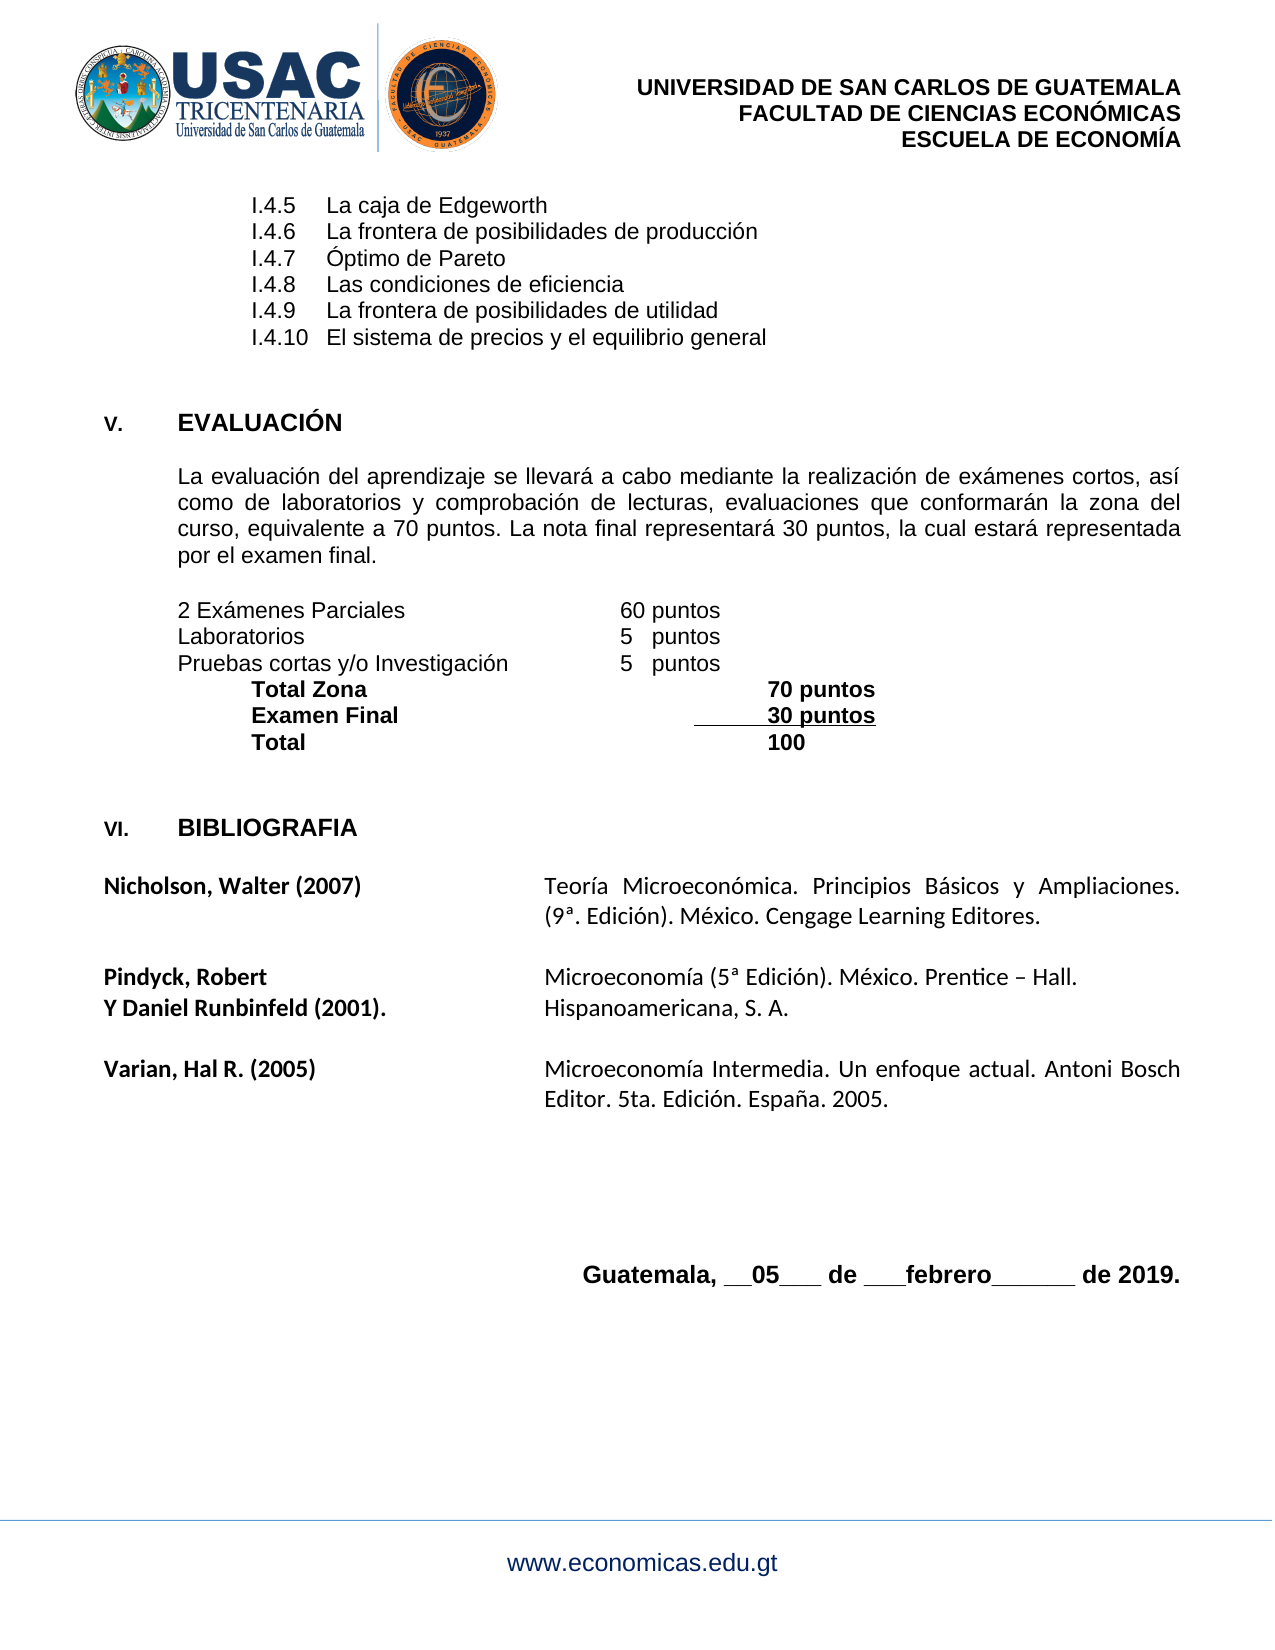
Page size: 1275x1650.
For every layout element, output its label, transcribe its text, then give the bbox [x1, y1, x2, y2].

text Pindyck, Robert Microeconomía (5ª Edición). México. Prentice – Hall. [103, 962, 1181, 992]
text Guatemala, __05___ de ___febrero______ de 2019. [103, 1260, 1181, 1288]
list EVALUACIÓN [103, 408, 1181, 436]
text Total 100 [177, 729, 1181, 755]
text La evaluación del aprendizaje se llevará a cabo mediante la realización de exámenes cortos, así como de laboratorios y comprobación de lecturas, evaluaciones que conformarán la zona del curso, equivalente a 70 puntos. La nota final representará 30 puntos, la cual estará representada por el examen final. [177, 463, 1181, 568]
list La caja de Edgeworth [251, 192, 1181, 218]
picture [384, 37, 498, 152]
text Varian, Hal R. (2005) Microeconomía Intermedia. Un enfoque actual. Antoni Bosch Editor. 5ta. Edición. España. 2005. [103, 1053, 1181, 1114]
list BIBLIOGRAFIA [103, 812, 1181, 841]
text Nicholson, Walter (2007) Teoría Microeconómica. Principios Básicos y Ampliaciones. (9ª. Edición). México. Cengage Learning Editores. [103, 870, 1181, 931]
picture [75, 37, 374, 152]
list El sistema de precios y el equilibrio general [251, 324, 1181, 350]
list Las condiciones de eficiencia [251, 271, 1181, 297]
text Pruebas cortas y/o Investigación 5 puntos [177, 649, 1181, 676]
list Óptimo de Pareto [251, 245, 1181, 271]
list La frontera de posibilidades de utilidad [251, 297, 1181, 324]
text Laboratorios 5 puntos [177, 623, 1181, 649]
text 2 Exámenes Parciales 60 puntos [177, 597, 1181, 623]
list La frontera de posibilidades de producción [251, 218, 1181, 245]
text Examen Final 30 puntos [177, 702, 1181, 729]
text Y Daniel Runbinfeld (2001). Hispanoamericana, S. A. [103, 992, 1181, 1023]
text Total Zona 70 puntos [177, 676, 1181, 702]
